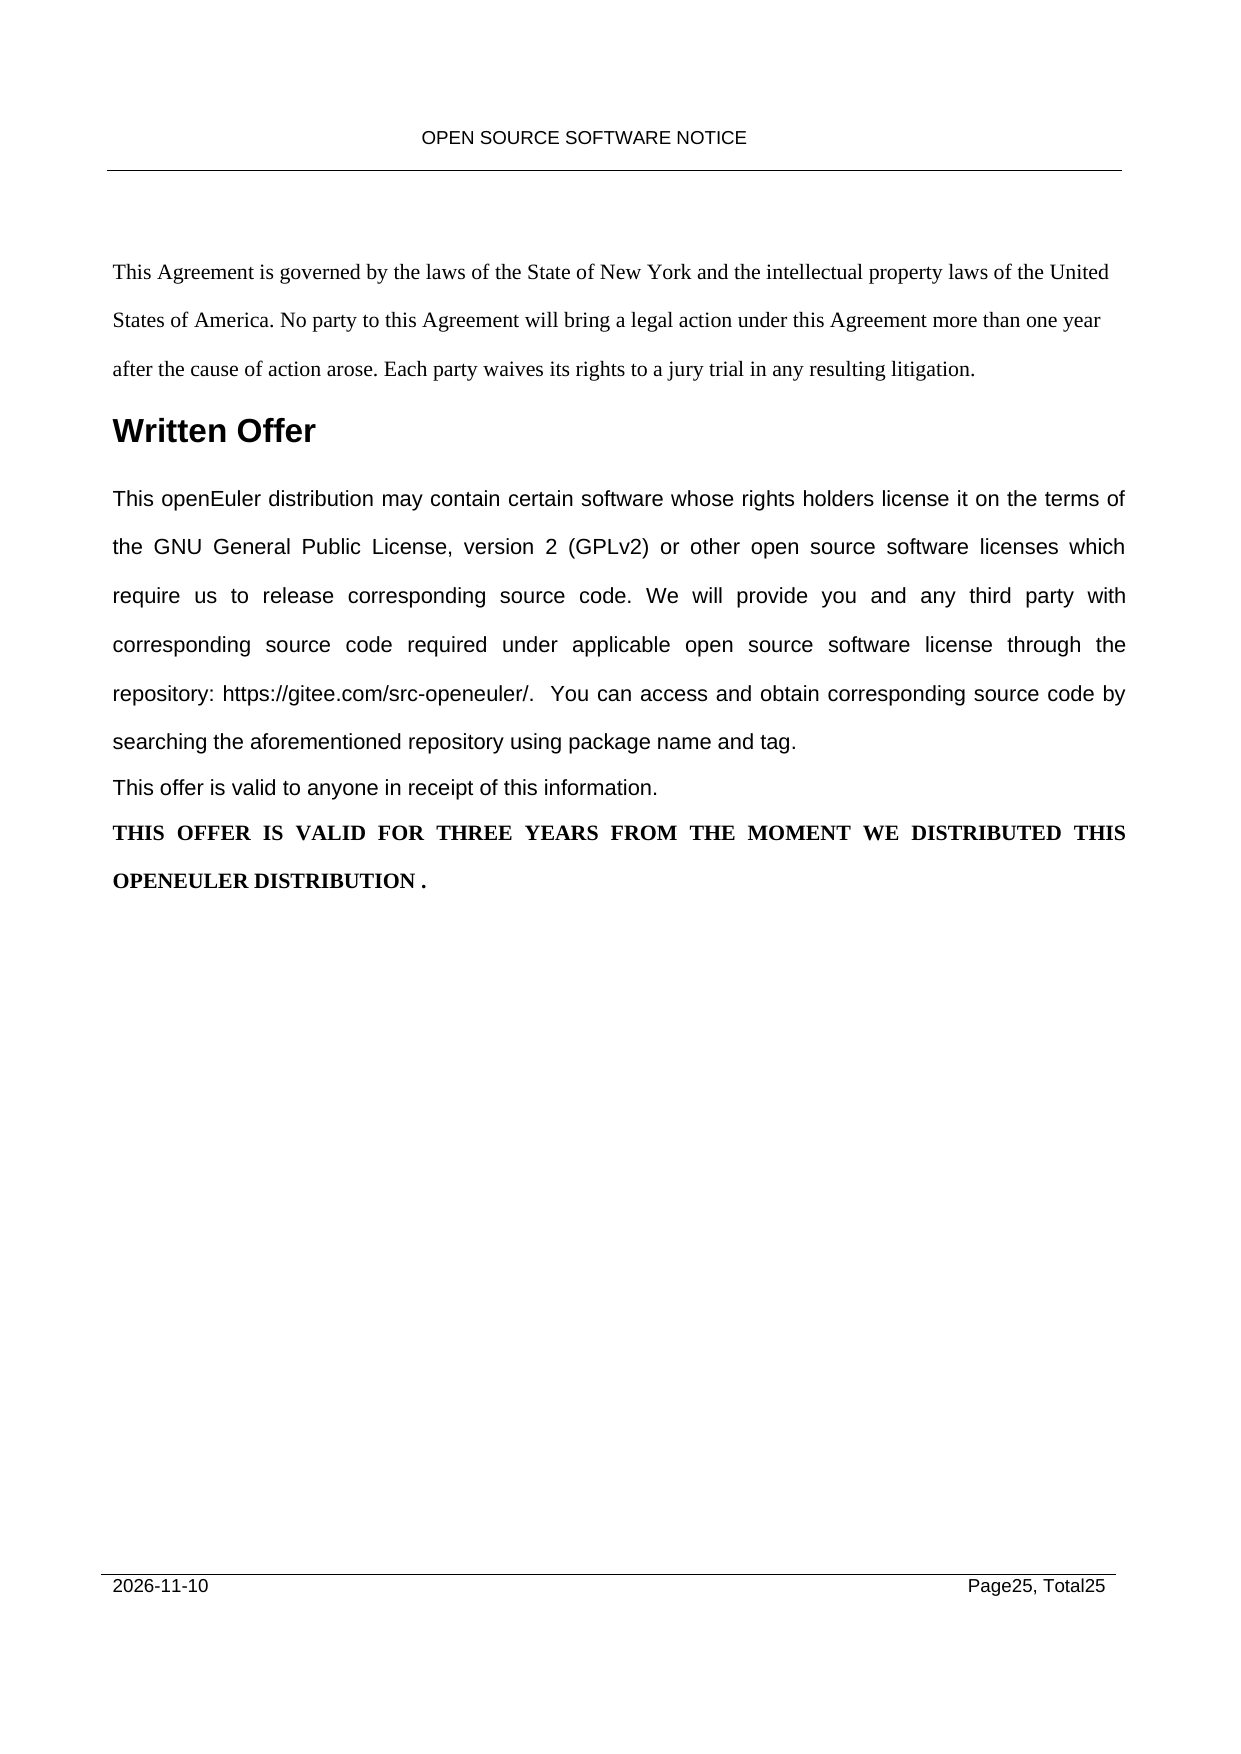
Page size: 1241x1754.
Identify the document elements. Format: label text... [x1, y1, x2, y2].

text This openEuler distribution may contain certain software whose rights holders license it on the terms of the GNU General Public License, version 2 (GPLv2) or other open source software licenses which require us to release corresponding source code. We will provide you and any third party with corresponding source code required under applicable open source software license through the repository: https://gitee.com/src-openeuler/. You can access and obtain corresponding source code by searching the aforementioned repository using package name and tag. [112, 482, 1128, 758]
text THIS OFFER IS VALID FOR THREE YEARS FROM THE MOMENT WE DISTRIBUTED THIS OPENEULER DISTRIBUTION . [112, 816, 1128, 897]
text This offer is valid to anyone in receipt of this information. [112, 771, 1128, 803]
text Written Offer [112, 398, 1128, 463]
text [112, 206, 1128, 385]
